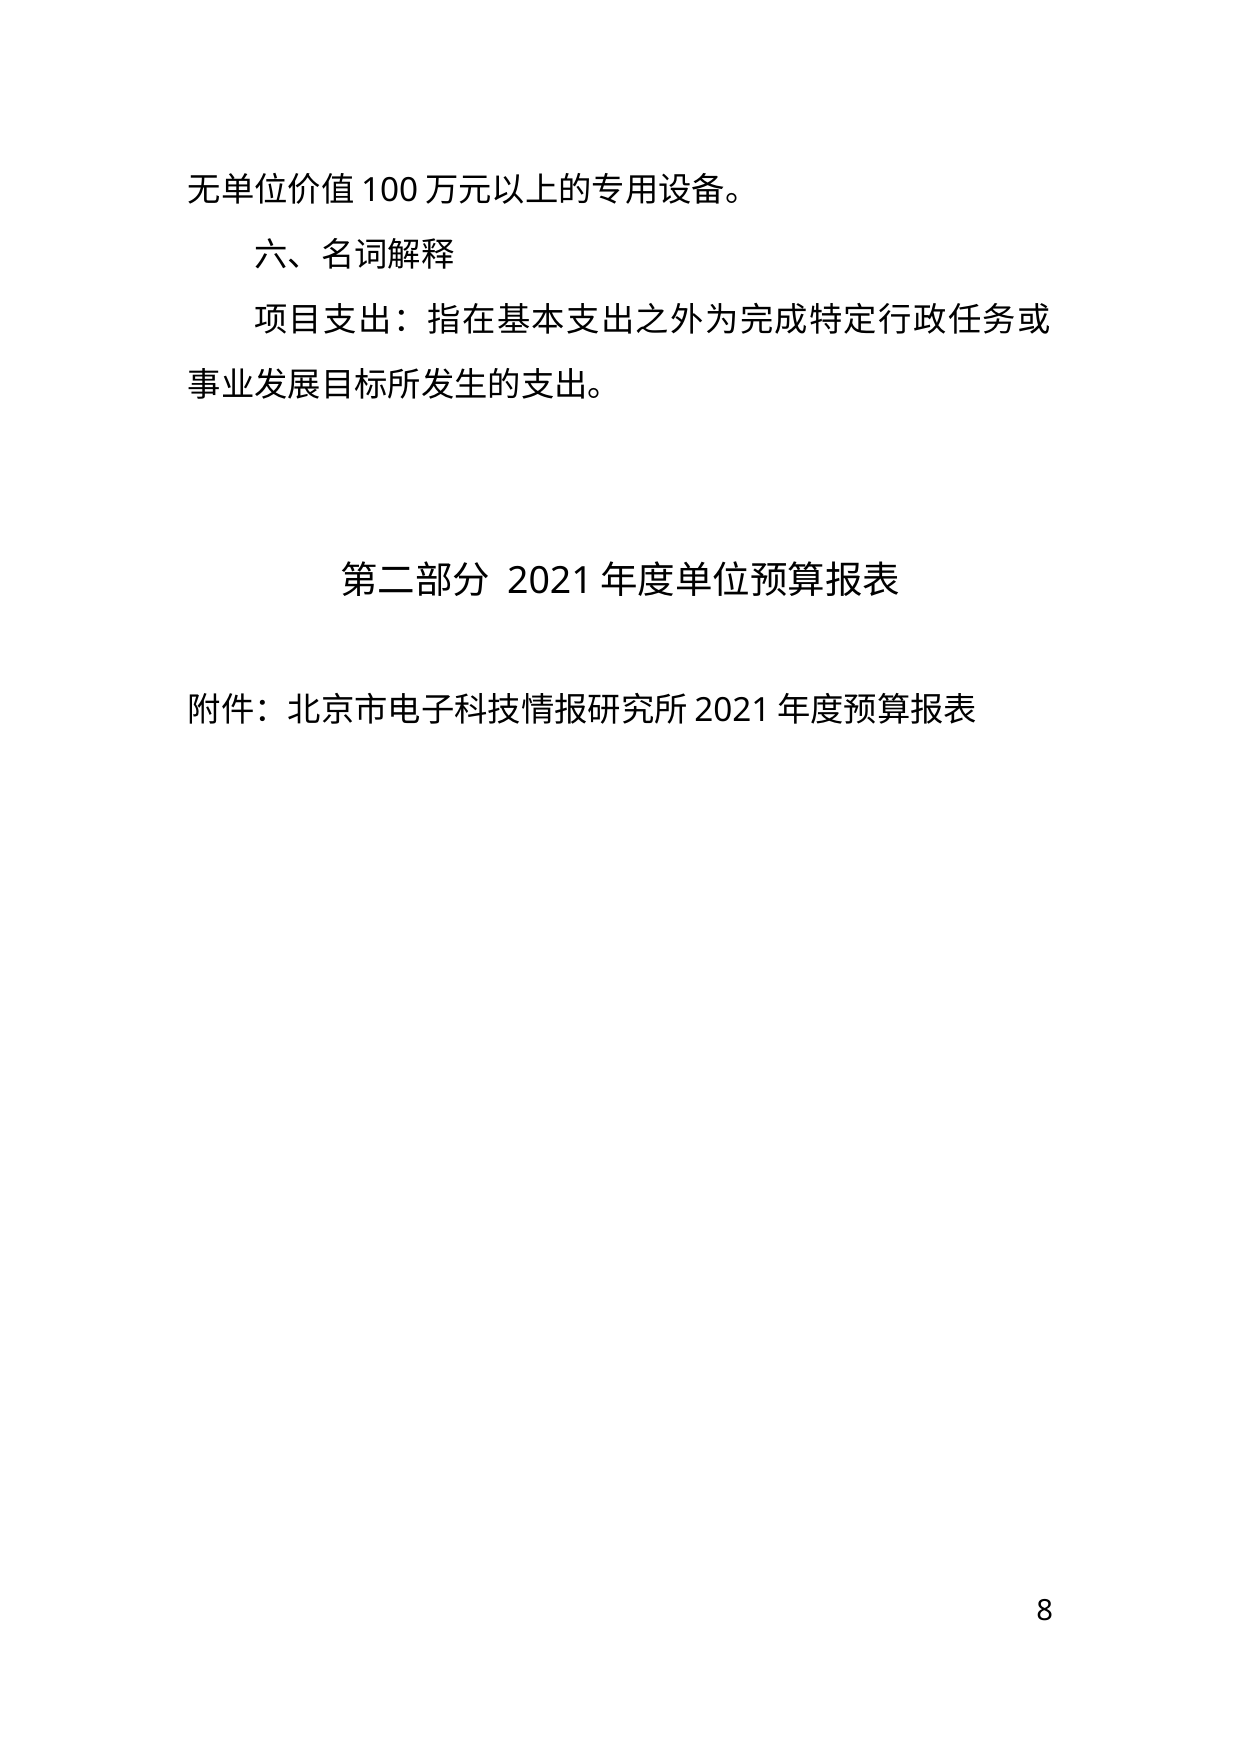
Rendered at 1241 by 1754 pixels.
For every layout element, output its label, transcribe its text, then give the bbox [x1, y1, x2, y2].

text 项目支出：指在基本支出之外为完成特定行政任务或事业发展目标所发生的支出。 [187, 285, 1053, 415]
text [187, 155, 1053, 220]
text 附件：北京市电子科技情报研究所2021年度预算报表 [187, 675, 1053, 740]
list 名词解释 [187, 220, 1053, 285]
text 第二部分 2021年度单位预算报表 [187, 545, 1053, 610]
